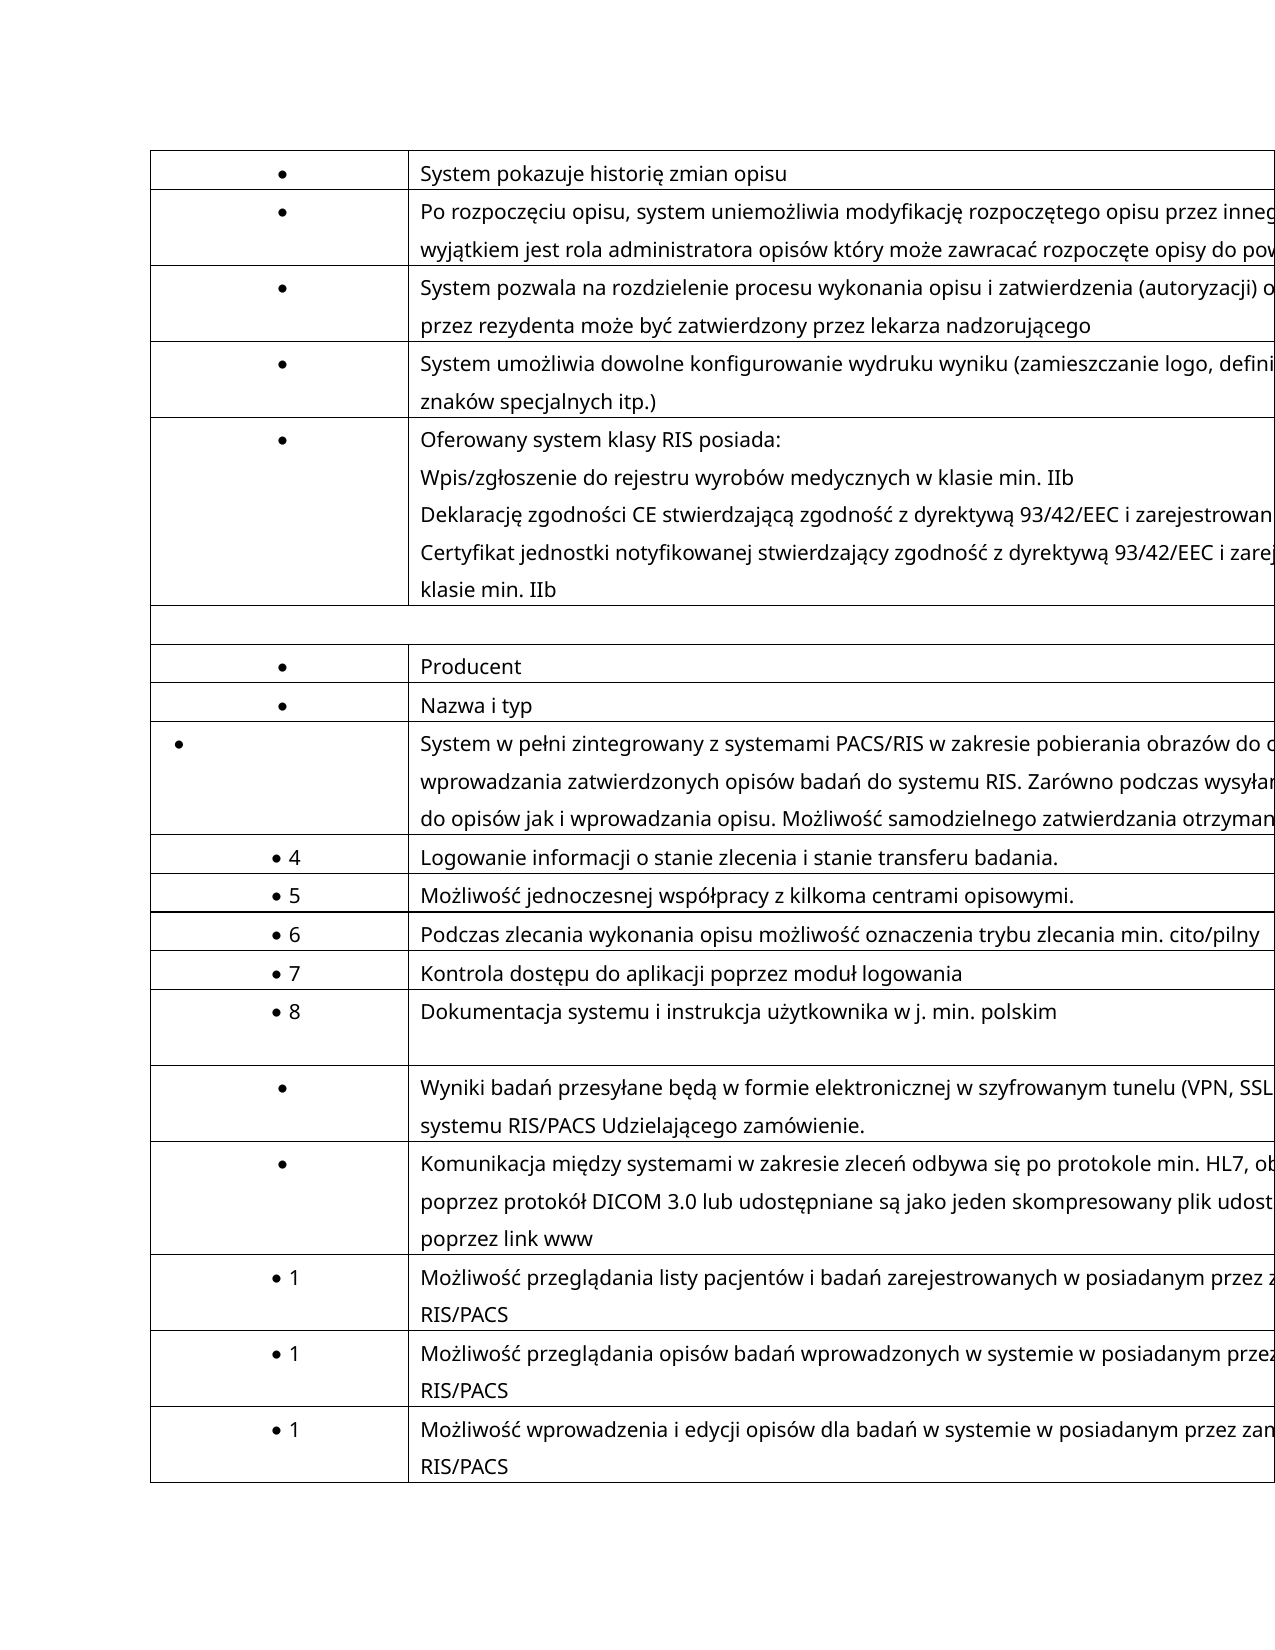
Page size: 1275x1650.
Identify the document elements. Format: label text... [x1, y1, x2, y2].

table_cell 1 [151, 1407, 408, 1482]
table_cell 8 [151, 990, 408, 1064]
table_cell [151, 266, 408, 341]
table_cell [151, 190, 408, 264]
table_cell [151, 418, 408, 605]
table_cell 1 [151, 1255, 408, 1330]
table_cell [151, 722, 408, 834]
table_cell [151, 1066, 408, 1141]
table_cell Oferowany system klasy RIS posiada: Wpis/zgłoszenie do rejestru wyrobów medycznych w klasie min. IIb Deklarację zgodności CE stwierdzającą zgodność z dyrektywą 93/42/EEC i zarejestrowanie w klasie min. IIb Certyfikat jednostki notyfikowanej stwierdzający zgodność z dyrektywą 93/42/EEC i zarejestrowanie w klasie min. IIb [409, 418, 1274, 605]
table_cell Możliwość przeglądania listy pacjentów i badań zarejestrowanych w posiadanym przez zamawiającego systemie RIS/PACS [409, 1255, 1274, 1330]
table_cell Nazwa i typ [409, 683, 1274, 721]
table_cell [151, 683, 408, 721]
table_cell [151, 342, 408, 417]
table_cell Producent [409, 645, 1274, 682]
table_cell 6 [151, 913, 408, 950]
table_cell Podczas zlecania wykonania opisu możliwość oznaczenia trybu zlecania min. cito/pilny [409, 913, 1274, 950]
table_cell Logowanie informacji o stanie zlecenia i stanie transferu badania. [409, 835, 1274, 873]
table_cell 4 [151, 835, 408, 873]
table_cell Możliwość przeglądania opisów badań wprowadzonych w systemie w posiadanym przez zamawiającego systemie RIS/PACS [409, 1331, 1274, 1406]
table_cell System pozwala na rozdzielenie procesu wykonania opisu i zatwierdzenia (autoryzacji) opisu. Opis wykonany przez rezydenta może być zatwierdzony przez lekarza nadzorującego [409, 266, 1274, 341]
table_cell 7 [151, 951, 408, 988]
table_cell System umożliwia dowolne konfigurowanie wydruku wyniku (zamieszczanie logo, definiowanie pogrubień, znaków specjalnych itp.) [409, 342, 1274, 417]
table_cell Komunikacja między systemami w zakresie zleceń odbywa się po protokole min. HL7, obrazy transmitowane są poprzez protokół DICOM 3.0 lub udostępniane są jako jeden skompresowany plik udostępniany do pobrania np. poprzez link www [409, 1142, 1274, 1254]
table_cell System pokazuje historię zmian opisu [409, 151, 1274, 188]
table_cell Dokumentacja systemu i instrukcja użytkownika w j. min. polskim [409, 990, 1274, 1064]
table_cell [151, 645, 408, 682]
table_cell 5 [151, 874, 408, 911]
table_cell System w pełni zintegrowany z systemami PACS/RIS w zakresie pobierania obrazów do opisów oraz wprowadzania zatwierdzonych opisów badań do systemu RIS. Zarówno podczas wysyłania/pobierania obrazów do opisów jak i wprowadzania opisu. Możliwość samodzielnego zatwierdzania otrzymanego opisu badania. [409, 722, 1274, 834]
table_cell Po rozpoczęciu opisu, system uniemożliwia modyfikację rozpoczętego opisu przez innego lekarza niż autor opisu, wyjątkiem jest rola administratora opisów który może zawracać rozpoczęte opisy do powtórnej edycji [409, 190, 1274, 264]
table_cell Wyniki badań przesyłane będą w formie elektronicznej w szyfrowanym tunelu (VPN, SSL, itp.) bezpośrednio do systemu RIS/PACS Udzielającego zamówienie. [409, 1066, 1274, 1141]
table_cell [151, 606, 1274, 644]
table_cell Możliwość jednoczesnej współpracy z kilkoma centrami opisowymi. [409, 874, 1274, 911]
table_cell Możliwość wprowadzenia i edycji opisów dla badań w systemie w posiadanym przez zamawiającego systemie RIS/PACS [409, 1407, 1274, 1482]
table_cell 1 [151, 1331, 408, 1406]
table_cell [151, 1142, 408, 1254]
table_cell Kontrola dostępu do aplikacji poprzez moduł logowania [409, 951, 1274, 988]
table_cell [151, 151, 408, 188]
